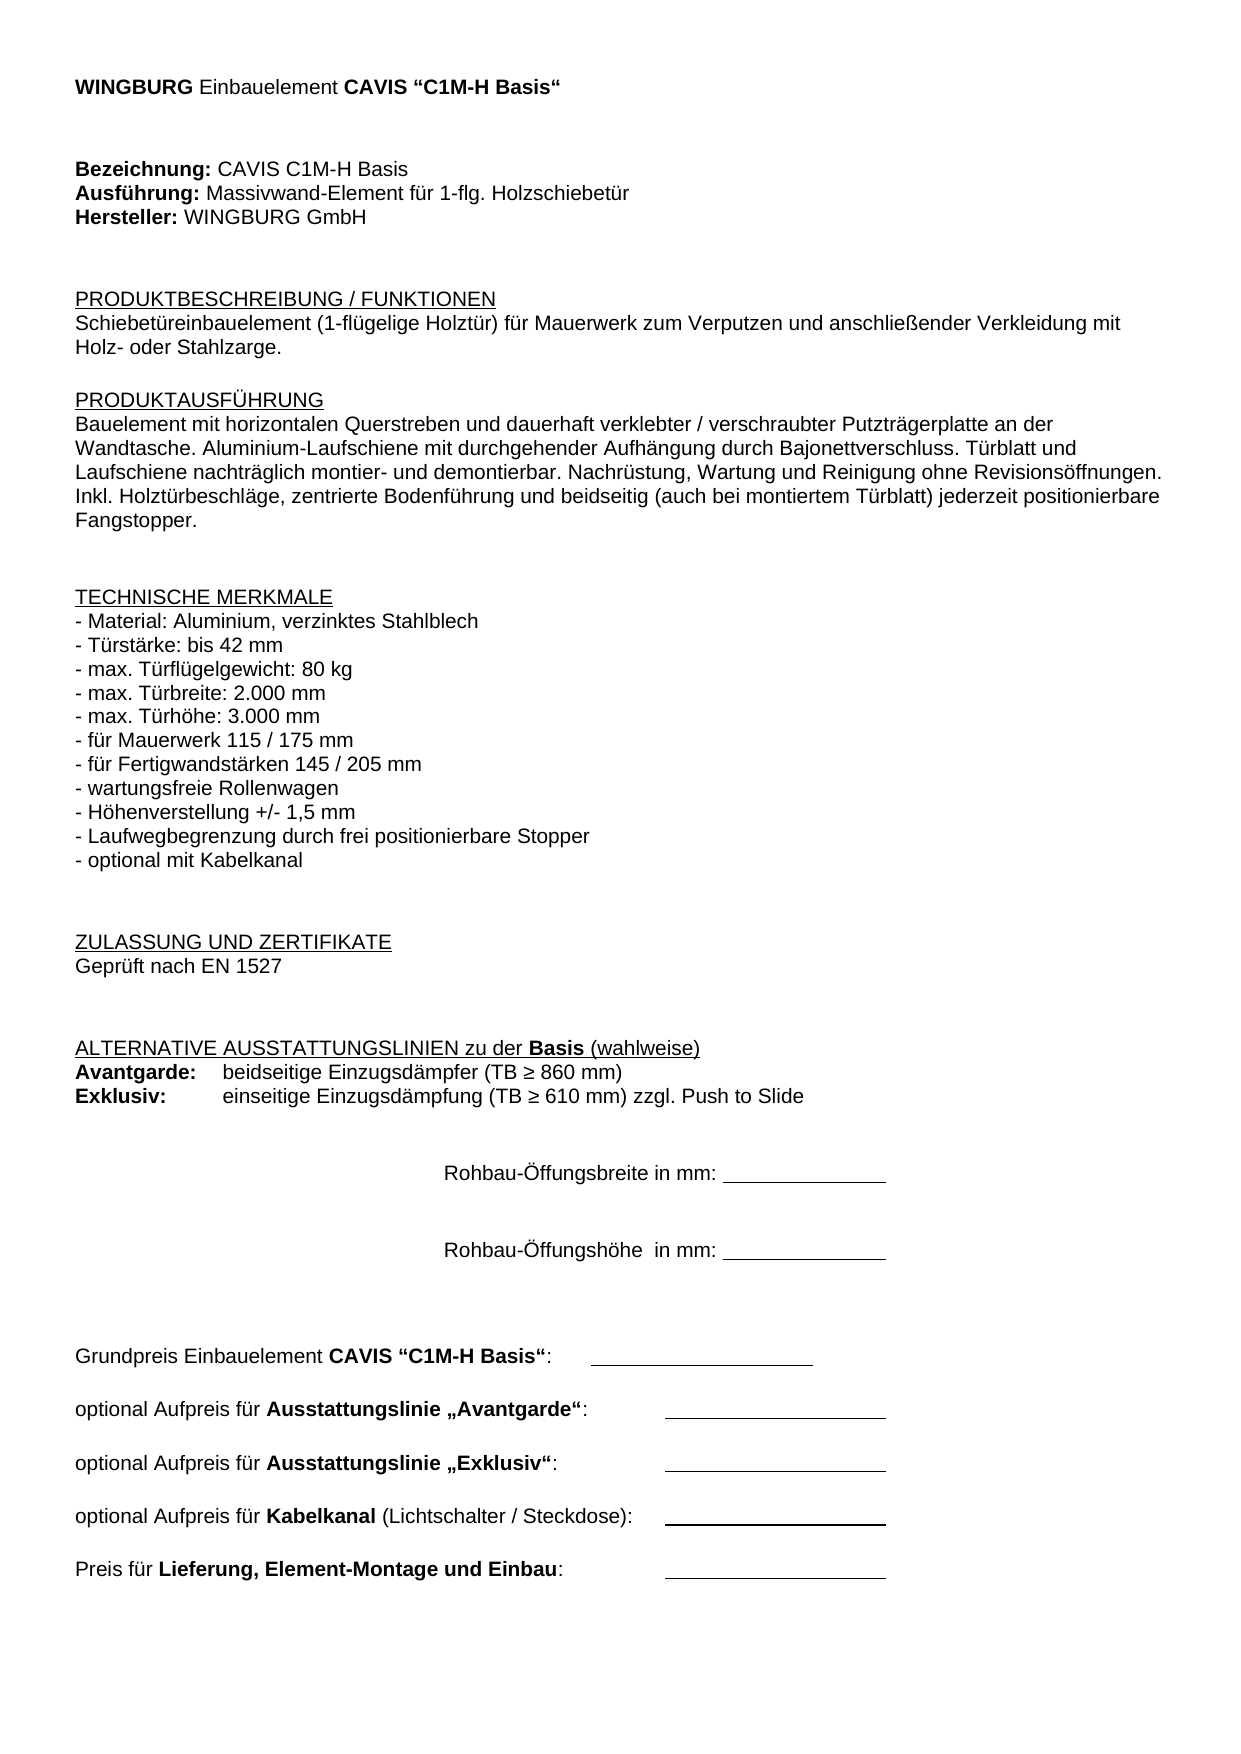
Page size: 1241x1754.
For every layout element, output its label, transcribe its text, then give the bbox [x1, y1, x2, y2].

text Grundpreis Einbauelement CAVIS “C1M-H Basis“: [75, 1344, 1165, 1368]
text PRODUKTBESCHREIBUNG / FUNKTIONEN Schiebetüreinbauelement (1-flügelige Holztür) für Mauerwerk zum Verputzen und anschließender Verkleidung mit Holz- oder Stahlzarge. [75, 287, 1165, 358]
text Rohbau-Öffungsbreite in mm: [444, 1137, 1165, 1185]
text Rohbau-Öffungshöhe in mm: [444, 1214, 1165, 1262]
text Bezeichnung: CAVIS C1M-H Basis Ausführung: Massivwand-Element für 1-flg. Holzschiebetür Hersteller: WINGBURG GmbH [75, 157, 1165, 257]
text PRODUKTAUSFÜHRUNG Bauelement mit horizontalen Querstreben und dauerhaft verklebter / verschraubter Putzträgerplatte an der Wandtasche. Aluminium-Laufschiene mit durchgehender Aufhängung durch Bajonettverschluss. Türblatt und Laufschiene nachträglich montier- und demontierbar. Nachrüstung, Wartung und Reinigung ohne Revisionsöffnungen. Inkl. Holztürbeschläge, zentrierte Bodenführung und beidseitig (auch bei montiertem Türblatt) jederzeit positionierbare Fangstopper. [75, 388, 1165, 531]
text optional Aufpreis für Ausstattungslinie „Avantgarde“: [75, 1397, 1165, 1421]
text ZULASSUNG UND ZERTIFIKATE Geprüft nach EN 1527 [75, 930, 1165, 1007]
text optional Aufpreis für Kabelkanal (Lichtschalter / Steckdose): [75, 1503, 1165, 1527]
text ALTERNATIVE AUSSTATTUNGSLINIEN zu der Basis (wahlweise) Avantgarde: beidseitige Einzugsdämpfer (TB ≥ 860 mm) Exklusiv: einseitige Einzugsdämpfung (TB ≥ 610 mm) zzgl. Push to Slide [75, 1036, 1165, 1108]
text Preis für Lieferung, Element-Montage und Einbau: [75, 1557, 1165, 1581]
text TECHNISCHE MERKMALE - Material: Aluminium, verzinktes Stahlblech - Türstärke: bis 42 mm - max. Türflügelgewicht: 80 kg - max. Türbreite: 2.000 mm - max. Türhöhe: 3.000 mm - für Mauerwerk 115 / 175 mm - für Fertigwandstärken 145 / 205 mm - wartungsfreie Rollenwagen - Höhenverstellung +/- 1,5 mm - Laufwegbegrenzung durch frei positionierbare Stopper - optional mit Kabelkanal [75, 561, 1165, 901]
text ﻿WINGBURG Einbauelement CAVIS “C1M-H Basis“ [75, 75, 1165, 128]
text optional Aufpreis für Ausstattungslinie „Exklusiv“: [75, 1450, 1165, 1474]
